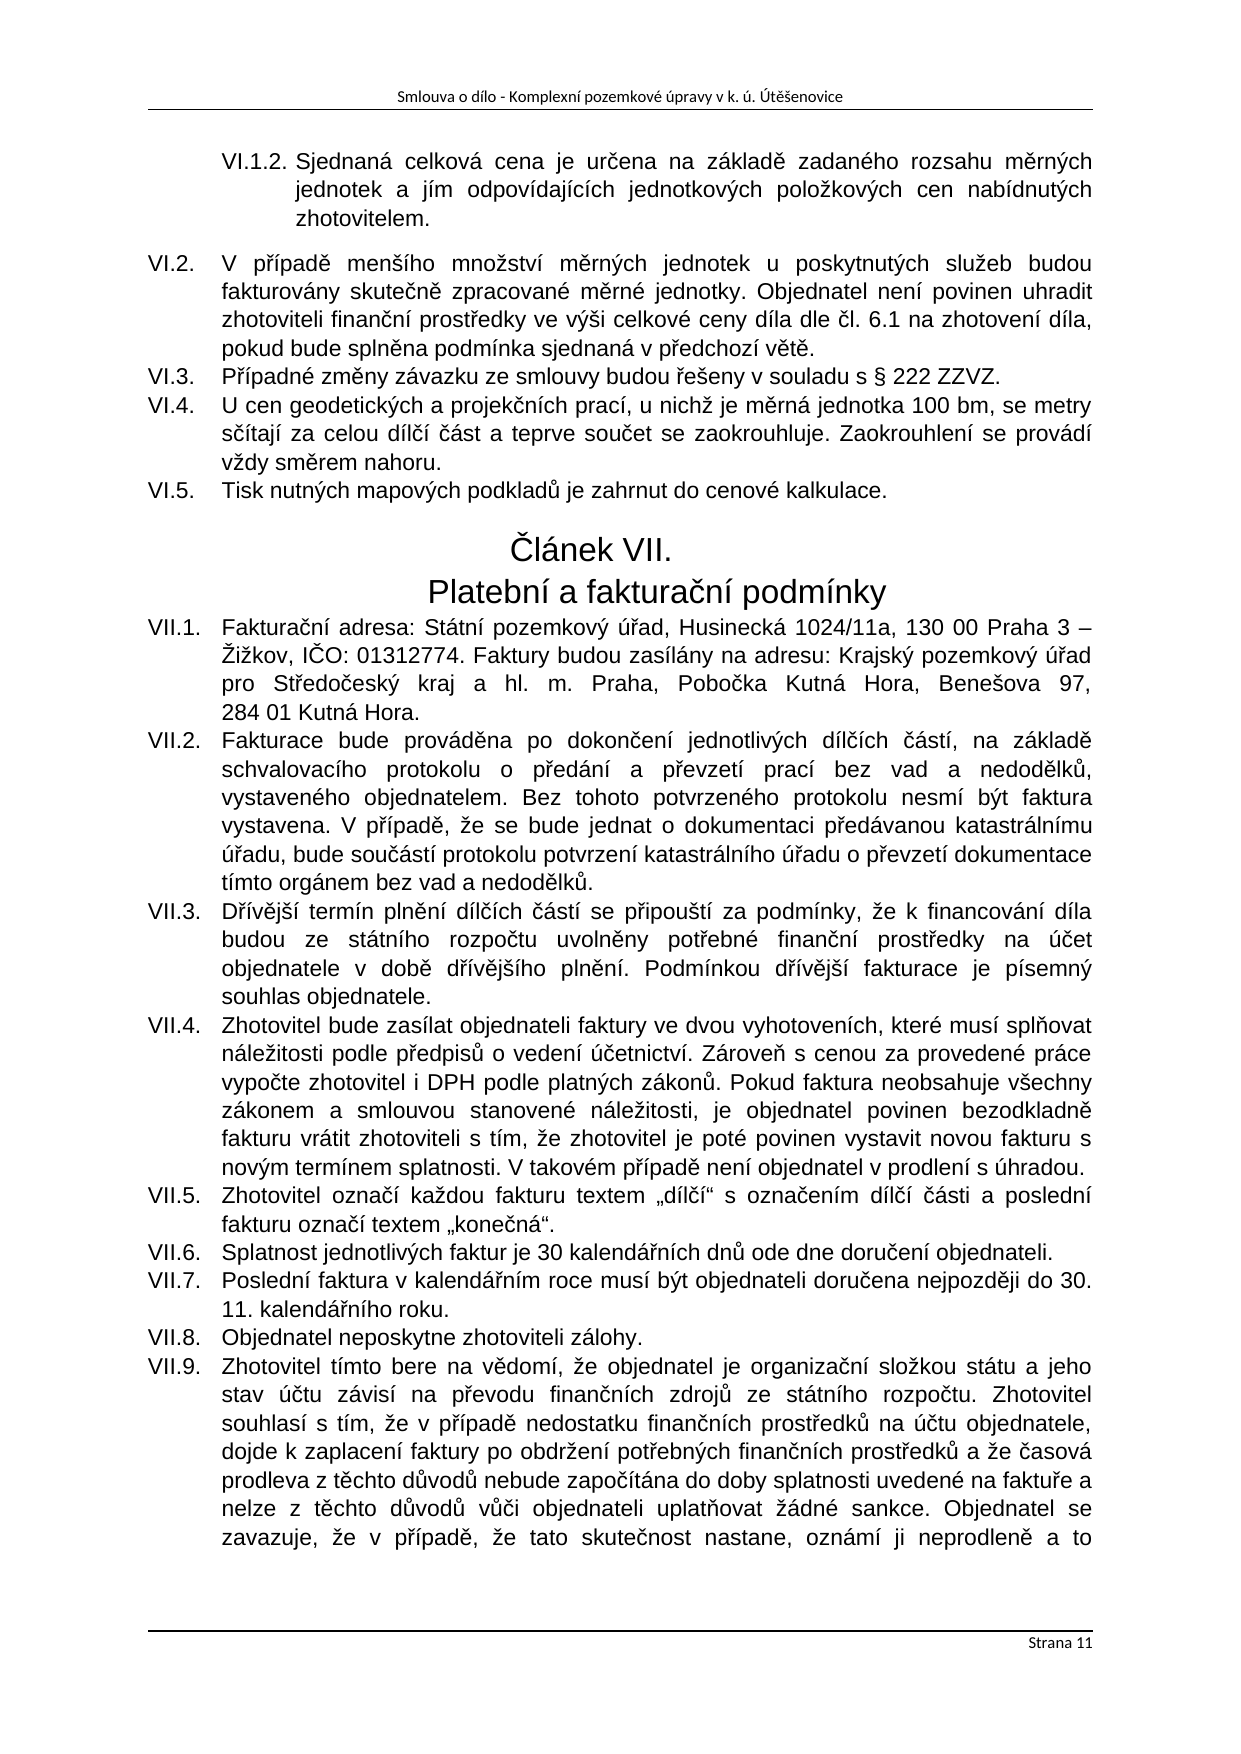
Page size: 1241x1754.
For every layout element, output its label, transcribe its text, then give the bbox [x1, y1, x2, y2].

list Zhotovitel označí každou fakturu textem „dílčí“ s označením dílčí části a poslední fakturu označí textem „konečná“. [148, 1182, 1093, 1237]
list V případě menšího množství měrných jednotek u poskytnutých služeb budou fakturovány skutečně zpracované měrné jednotky. Objednatel není povinen uhradit zhotoviteli finanční prostředky ve výši celkové ceny díla dle čl. 6.1 na zhotovení díla, pokud bude splněna podmínka sjednaná v předchozí větě. [148, 249, 1093, 361]
list Zhotovitel bude zasílat objednateli faktury ve dvou vyhotoveních, které musí splňovat náležitosti podle předpisů o vedení účetnictví. Zároveň s cenou za provedené práce vypočte zhotovitel i DPH podle platných zákonů. Pokud faktura neobsahuje všechny zákonem a smlouvou stanovené náležitosti, je objednatel povinen bezodkladně fakturu vrátit zhotoviteli s tím, že zhotovitel je poté povinen vystavit novou fakturu s novým termínem splatnosti. V takovém případě není objednatel v prodlení s úhradou. [148, 1012, 1093, 1180]
list U cen geodetických a projekčních prací, u nichž je měrná jednotka 100 bm, se metry sčítají za celou dílčí část a teprve součet se zaokrouhluje. Zaokrouhlení se provádí vždy směrem nahoru. [148, 392, 1093, 475]
list Dřívější termín plnění dílčích částí se připouští za podmínky, že k financování díla budou ze státního rozpočtu uvolněny potřebné finanční prostředky na účet objednatele v době dřívějšího plnění. Podmínkou dřívější fakturace je písemný souhlas objednatele. [148, 898, 1093, 1009]
list Případné změny závazku ze smlouvy budou řešeny v souladu s § 222 ZZVZ. [148, 363, 1093, 390]
list Poslední faktura v kalendářním roce musí být objednateli doručena nejpozději do 30. 11. kalendářního roku. [148, 1267, 1093, 1322]
list Objednatel neposkytne zhotoviteli zálohy. [148, 1324, 1093, 1351]
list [148, 1353, 1093, 1550]
list Splatnost jednotlivých faktur je 30 kalendářních dnů ode dne doručení objednateli. [148, 1239, 1093, 1265]
subtitle Platební a fakturační podmínky [148, 531, 1093, 610]
list Fakturační adresa: Státní pozemkový úřad, Husinecká 1024/11a, 130 00 Praha 3 – Žižkov, IČO: 01312774. Faktury budou zasílány na adresu: Krajský pozemkový úřad pro Středočeský kraj a hl. m. Praha, Pobočka Kutná Hora, Benešova 97, 284 01 Kutná Hora. [148, 613, 1093, 725]
list Tisk nutných mapových podkladů je zahrnut do cenové kalkulace. [148, 477, 1093, 503]
list Fakturace bude prováděna po dokončení jednotlivých dílčích částí, na základě schvalovacího protokolu o předání a převzetí prací bez vad a nedodělků, vystaveného objednatelem. Bez tohoto potvrzeného protokolu nesmí být faktura vystavena. V případě, že se bude jednat o dokumentaci předávanou katastrálnímu úřadu, bude součástí protokolu potvrzení katastrálního úřadu o převzetí dokumentace tímto orgánem bez vad a nedodělků. [148, 727, 1093, 896]
text Sjednaná celková cena je určena na základě zadaného rozsahu měrných jednotek a jím odpovídajících jednotkových položkových cen nabídnutých zhotovitelem. [221, 148, 1093, 231]
